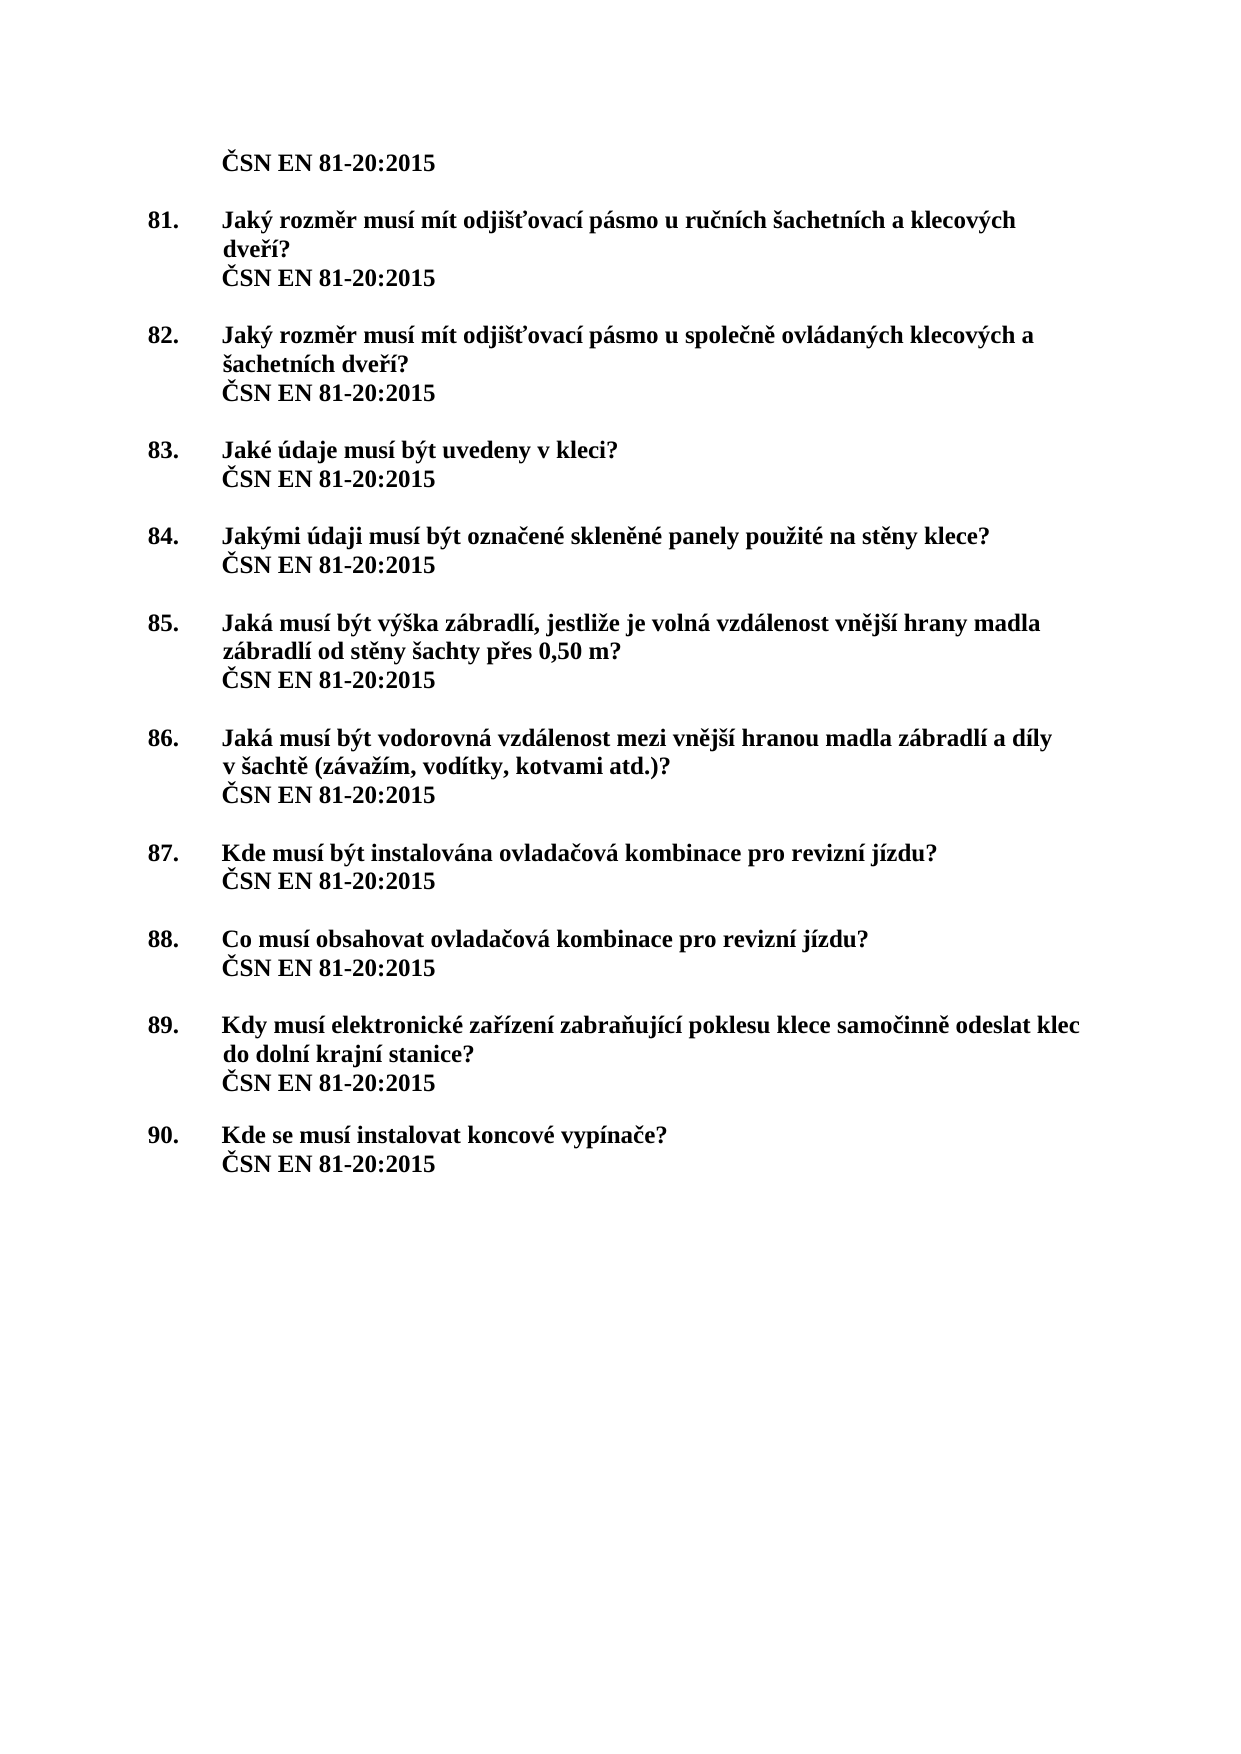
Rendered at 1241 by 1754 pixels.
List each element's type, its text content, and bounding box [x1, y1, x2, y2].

text 82. Jaký rozměr musí mít odjišťovací pásmo u společně ovládaných klecových a [148, 320, 1093, 349]
text ČSN EN 81-20:2015 [148, 550, 1093, 579]
text ČSN EN 81-20:2015 [148, 1149, 1093, 1178]
text 85. Jaká musí být výška zábradlí, jestliže je volná vzdálenost vnější hrany madla [148, 608, 1093, 636]
text ČSN EN 81-20:2015 [148, 148, 1093, 176]
text ČSN EN 81-20:2015 [148, 780, 1093, 809]
text ČSN EN 81-20:2015 [148, 378, 1093, 406]
text 83. Jaké údaje musí být uvedeny v kleci? [148, 435, 1093, 464]
text 84. Jakými údaji musí být označené skleněné panely použité na stěny klece? [148, 521, 1093, 550]
text šachetních dveří? [148, 349, 1093, 378]
text ČSN EN 81-20:2015 [148, 953, 1093, 981]
text 87. Kde musí být instalována ovladačová kombinace pro revizní jízdu? [148, 838, 1093, 866]
text v šachtě (závažím, vodítky, kotvami atd.)? [148, 751, 1093, 780]
text zábradlí od stěny šachty přes 0,50 m? [148, 636, 1093, 665]
text dveří? [148, 234, 1093, 263]
text ČSN EN 81-20:2015 [148, 665, 1093, 694]
text ČSN EN 81-20:2015 [148, 263, 1093, 291]
text do dolní krajní stanice? [148, 1039, 1093, 1068]
text ČSN EN 81-20:2015 [148, 464, 1093, 493]
text 89. Kdy musí elektronické zařízení zabraňující poklesu klece samočinně odeslat klec [148, 1010, 1093, 1039]
text ČSN EN 81-20:2015 [148, 1068, 1093, 1096]
text 86. Jaká musí být vodorovná vzdálenost mezi vnější hranou madla zábradlí a díly [148, 723, 1093, 751]
text 90. Kde se musí instalovat koncové vypínače? [148, 1120, 1093, 1149]
text ČSN EN 81-20:2015 [148, 866, 1093, 895]
text 81. Jaký rozměr musí mít odjišťovací pásmo u ručních šachetních a klecových [148, 205, 1093, 234]
text 88. Co musí obsahovat ovladačová kombinace pro revizní jízdu? [148, 924, 1093, 953]
